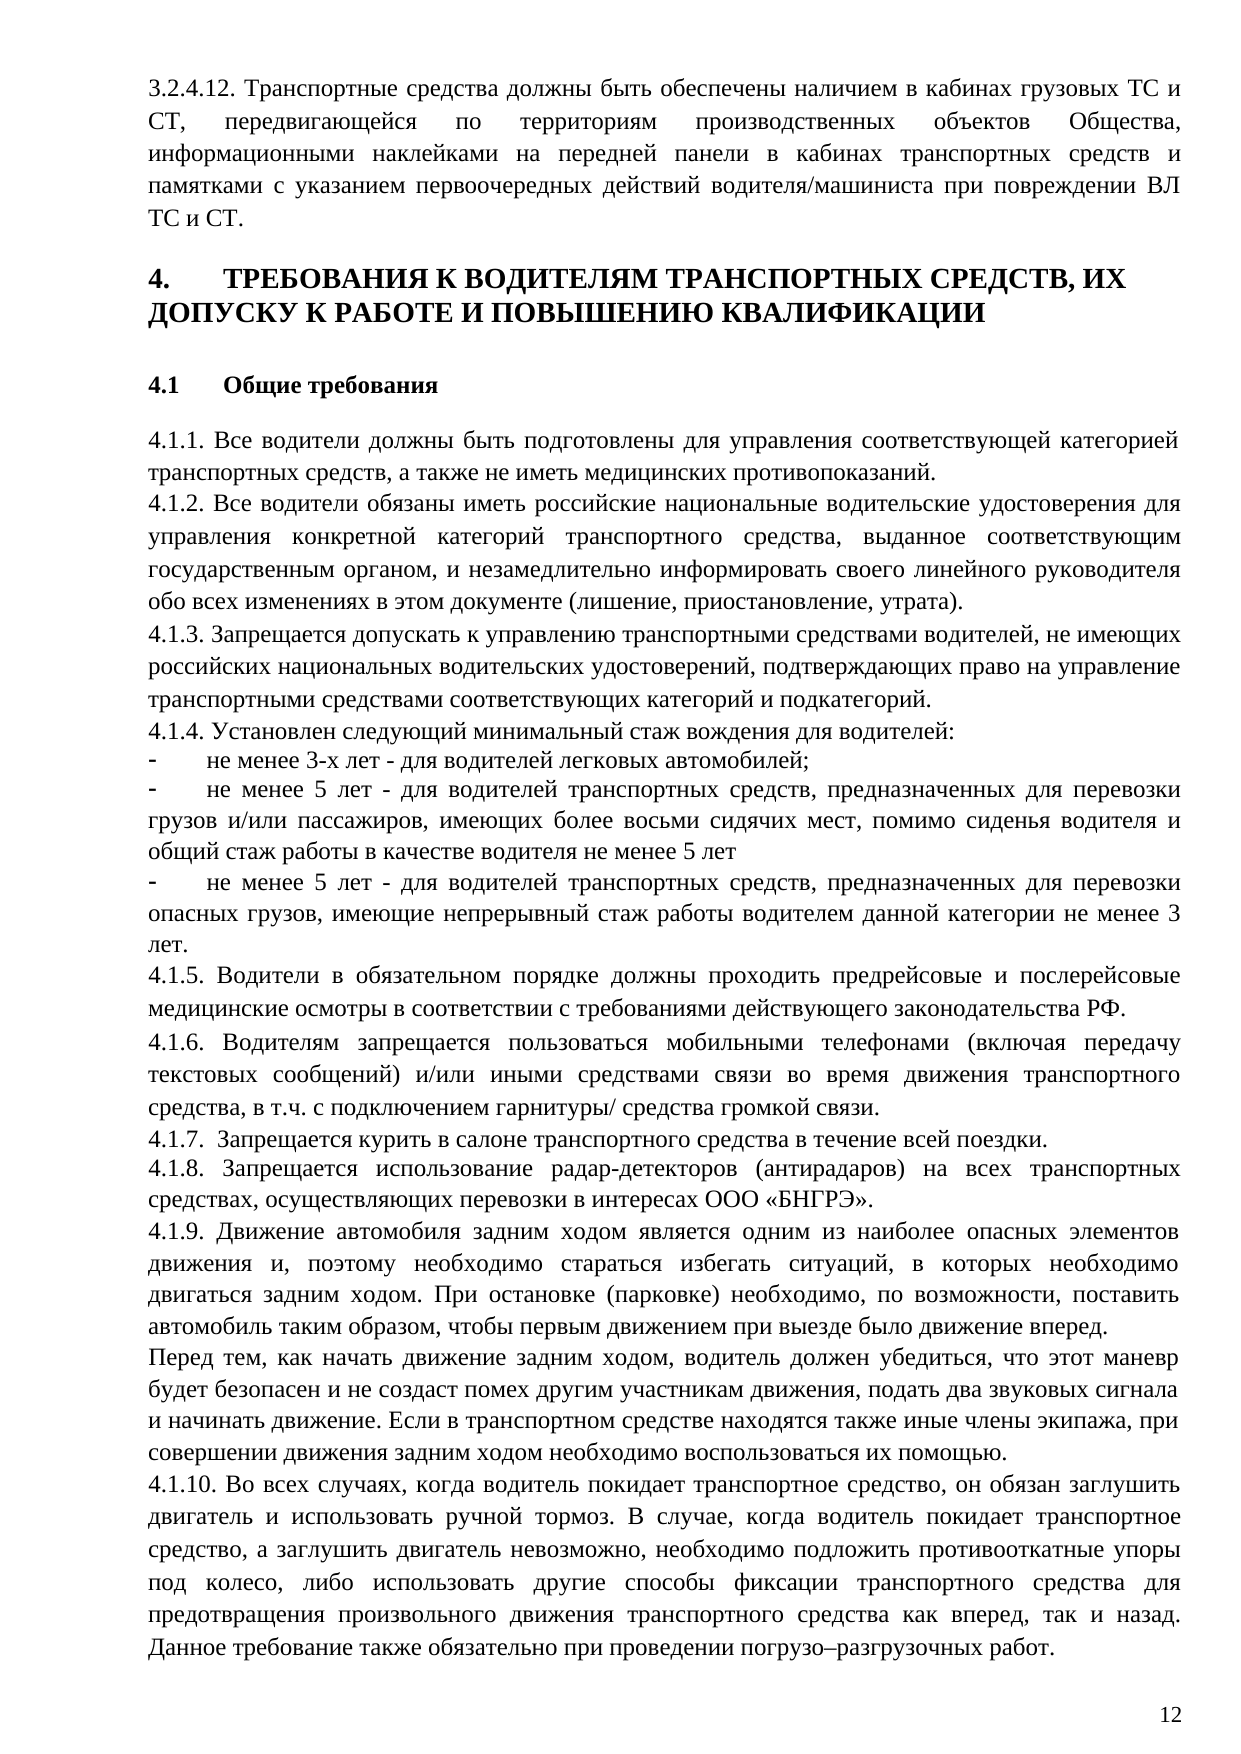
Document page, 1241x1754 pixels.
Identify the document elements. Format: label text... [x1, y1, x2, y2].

list не менее 5 лет - для водителей транспортных средств, предназначенных для перевозки опасных грузов, имеющие непрерывный стаж работы водителем данной категории не менее 3 лет. [148, 867, 1182, 958]
subtitle ТРЕБОВАНИЯ К ВОДИТЕЛЯМ ТРАНСПОРТНЫХ СРЕДСТВ, ИХ ДОПУСКУ К РАБОТЕ И ПОВЫШЕНИЮ КВАЛИФИКАЦИИ [148, 261, 1182, 328]
text 4.1.10. Во всех случаях, когда водитель покидает транспортное средство, он обязан заглушить двигатель и использовать ручной тормоз. В случае, когда водитель покидает транспортное средство, а заглушить двигатель невозможно, необходимо подложить противооткатные упоры под колесо, либо использовать другие способы фиксации транспортного средства для предотвращения произвольного движения транспортного средства как вперед, так и назад. Данное требование также обязательно при проведении погрузо–разгрузочных работ. [148, 1469, 1182, 1661]
text 4.1.6. Водителям запрещается пользоваться мобильными телефонами (включая передачу текстовых сообщений) и/или иными средствами связи во время движения транспортного средства, в т.ч. с подключением гарнитуры/ средства громкой связи. [148, 1027, 1182, 1121]
subtitle 4.1 Общие требования [148, 370, 1182, 399]
text 3.2.4.12. Транспортные средства должны быть обеспечены наличием в кабинах грузовых ТС и СТ, передвигающейся по территориям производственных объектов Общества, информационными наклейками на передней панели в кабинах транспортных средств и памятками с указанием первоочередных действий водителя/машиниста при повреждении ВЛ ТС и СТ. [148, 73, 1182, 232]
text Перед тем, как начать движение задним ходом, водитель должен убедиться, что этот маневр будет безопасен и не создаст помех другим участникам движения, подать два звуковых сигнала и начинать движение. Если в транспортном средстве находятся также иные члены экипажа, при совершении движения задним ходом необходимо воспользоваться их помощью. [148, 1342, 1180, 1466]
text 4.1.5. Водители в обязательном порядке должны проходить предрейсовые и послерейсовые медицинские осмотры в соответствии с требованиями действующего законодательства РФ. [148, 960, 1182, 1022]
text 4.1.7. Запрещается курить в салоне транспортного средства в течение всей поездки. [148, 1124, 1182, 1153]
text 4.1.1. Все водители должны быть подготовлены для управления соответствующей категорией транспортных средств, а также не иметь медицинских противопоказаний. [148, 425, 1180, 485]
text 4.1.3. Запрещается допускать к управлению транспортными средствами водителей, не имеющих российских национальных водительских удостоверений, подтверждающих право на управление транспортными средствами соответствующих категорий и подкатегорий. [148, 619, 1182, 713]
text 4.1.9. Движение автомобиля задним ходом является одним из наиболее опасных элементов движения и, поэтому необходимо стараться избегать ситуаций, в которых необходимо двигаться задним ходом. При остановке (парковке) необходимо, по возможности, поставить автомобиль таким образом, чтобы первым движением при выезде было движение вперед. [148, 1216, 1180, 1339]
text 4.1.4. Установлен следующий минимальный стаж вождения для водителей: [148, 716, 1182, 745]
list не менее 3-х лет - для водителей легковых автомобилей; [148, 745, 1182, 774]
text 4.1.8. Запрещается использование радар-детекторов (антирадаров) на всех транспортных средствах, осуществляющих перевозки в интересах ООО «БНГРЭ». [148, 1153, 1182, 1213]
list не менее 5 лет - для водителей транспортных средств, предназначенных для перевозки грузов и/или пассажиров, имеющих более восьми сидячих мест, помимо сиденья водителя и общий стаж работы в качестве водителя не менее 5 лет [148, 774, 1182, 864]
text 4.1.2. Все водители обязаны иметь российские национальные водительские удостоверения для управления конкретной категорий транспортного средства, выданное соответствующим государственным органом, и незамедлительно информировать своего линейного руководителя обо всех изменениях в этом документе (лишение, приостановление, утрата). [148, 488, 1182, 615]
